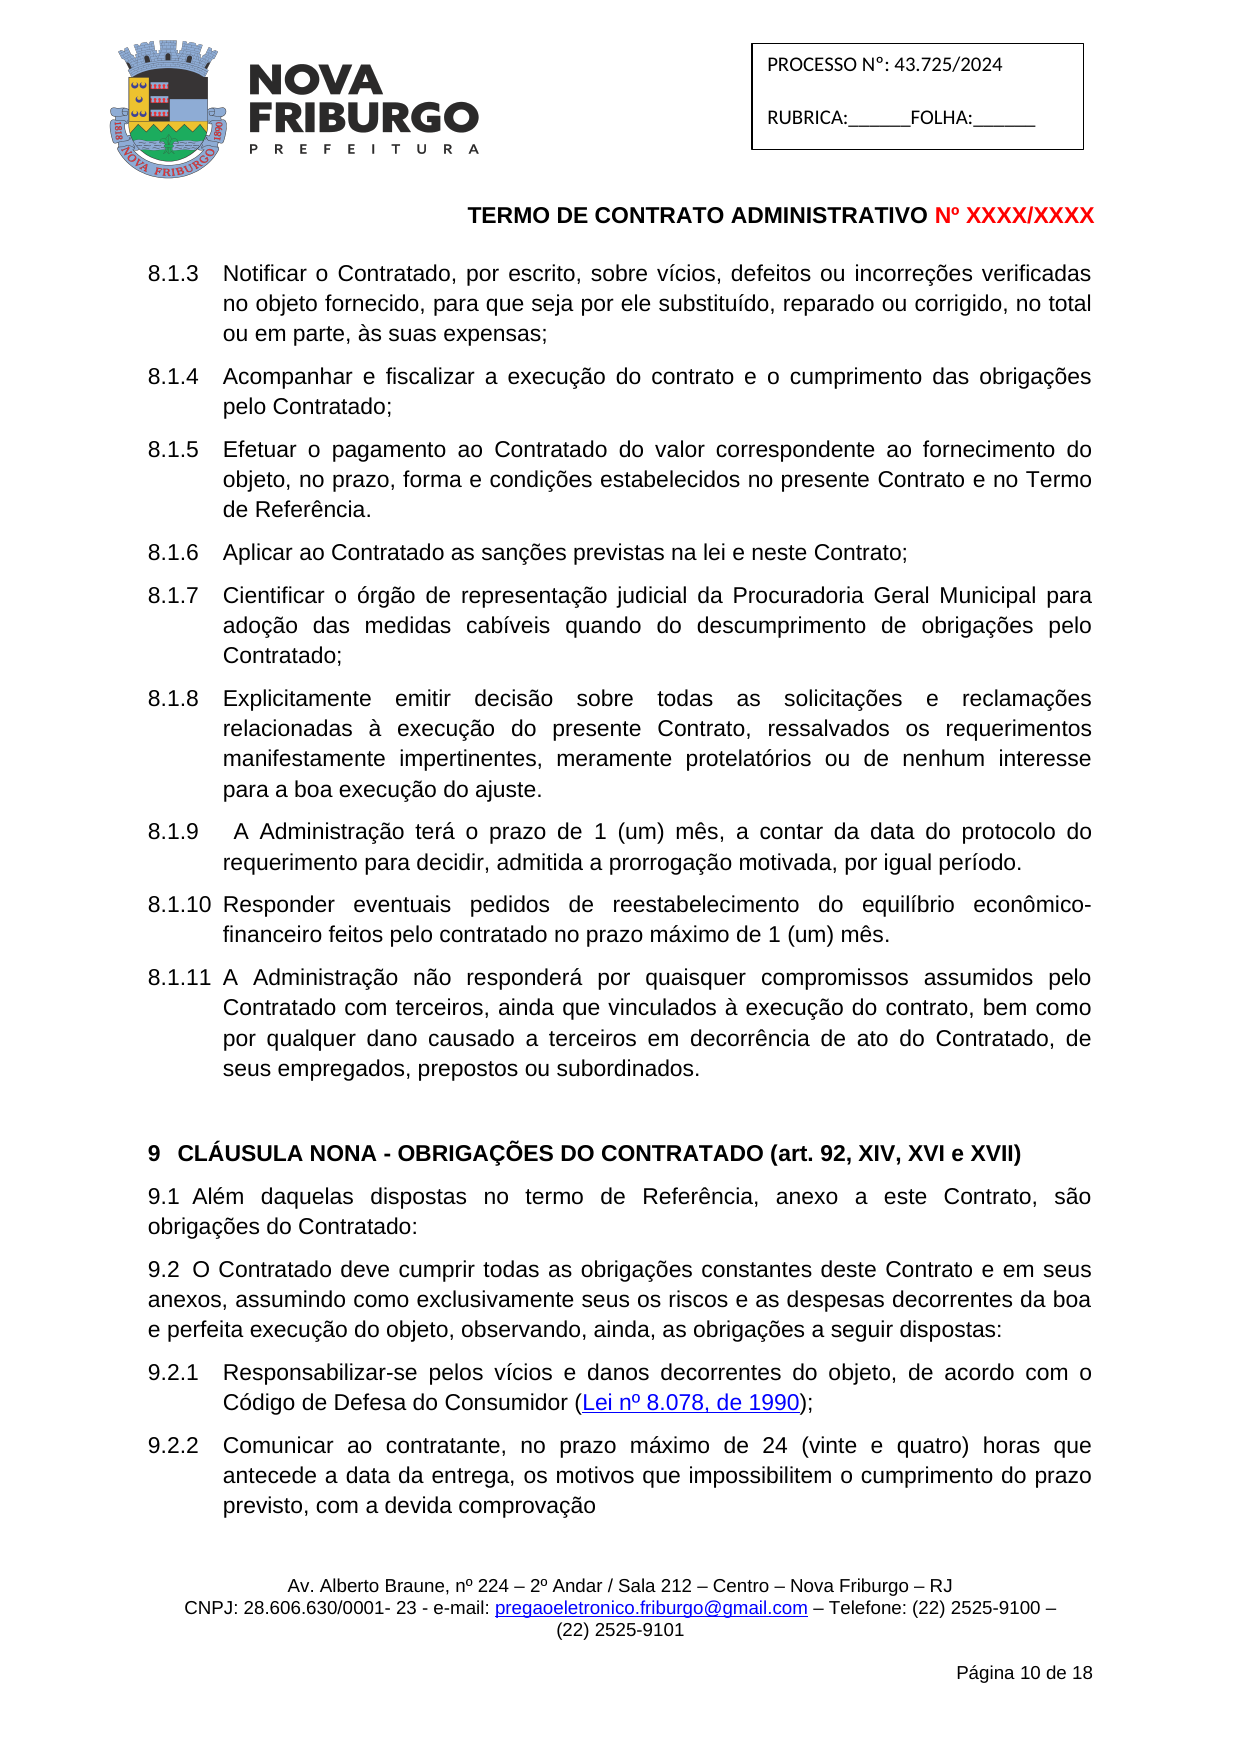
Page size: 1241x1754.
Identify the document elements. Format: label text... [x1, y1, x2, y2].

list Aplicar ao Contratado as sanções previstas na lei e neste Contrato; [148, 539, 1092, 566]
list Efetuar o pagamento ao Contratado do valor correspondente ao fornecimento do objeto, no prazo, forma e condições estabelecidos no presente Contrato e no Termo de Referência. [148, 436, 1092, 523]
list A Administração não responderá por quaisquer compromissos assumidos pelo Contratado com terceiros, ainda que vinculados à execução do contrato, bem como por qualquer dano causado a terceiros em decorrência de ato do Contratado, de seus empregados, prepostos ou subordinados. [148, 964, 1092, 1081]
list Notificar o Contratado, por escrito, sobre vícios, defeitos ou incorreções verificadas no objeto fornecido, para que seja por ele substituído, reparado ou corrigido, no total ou em parte, às suas expensas; [148, 260, 1092, 347]
list Comunicar ao contratante, no prazo máximo de 24 (vinte e quatro) horas que antecede a data da entrega, os motivos que impossibilitem o cumprimento do prazo previsto, com a devida comprovação [148, 1432, 1092, 1519]
list Além daquelas dispostas no termo de Referência, anexo a este Contrato, são obrigações do Contratado: [148, 1183, 1092, 1239]
list Responsabilizar-se pelos vícios e danos decorrentes do objeto, de acordo com o Código de Defesa do Consumidor (Lei nº 8.078, de 1990); [148, 1359, 1092, 1416]
list Explicitamente emitir decisão sobre todas as solicitações e reclamações relacionadas à execução do presente Contrato, ressalvados os requerimentos manifestamente impertinentes, meramente protelatórios ou de nenhum interesse para a boa execução do ajuste. [148, 685, 1092, 802]
list CLÁUSULA NONA - OBRIGAÇÕES DO CONTRATADO (art. 92, XIV, XVI e XVII) [148, 1140, 1092, 1167]
picture [96, 34, 493, 180]
list Acompanhar e fiscalizar a execução do contrato e o cumprimento das obrigações pelo Contratado; [148, 363, 1092, 420]
list Cientificar o órgão de representação judicial da Procuradoria Geral Municipal para adoção das medidas cabíveis quando do descumprimento de obrigações pelo Contratado; [148, 582, 1092, 669]
list Responder eventuais pedidos de reestabelecimento do equilíbrio econômico-financeiro feitos pelo contratado no prazo máximo de 1 (um) mês. [148, 891, 1092, 948]
list O Contratado deve cumprir todas as obrigações constantes deste Contrato e em seus anexos, assumindo como exclusivamente seus os riscos e as despesas decorrentes da boa e perfeita execução do objeto, observando, ainda, as obrigações a seguir dispostas: [148, 1256, 1092, 1343]
list A Administração terá o prazo de 1 (um) mês, a contar da data do protocolo do requerimento para decidir, admitida a prorrogação motivada, por igual período. [148, 818, 1092, 875]
